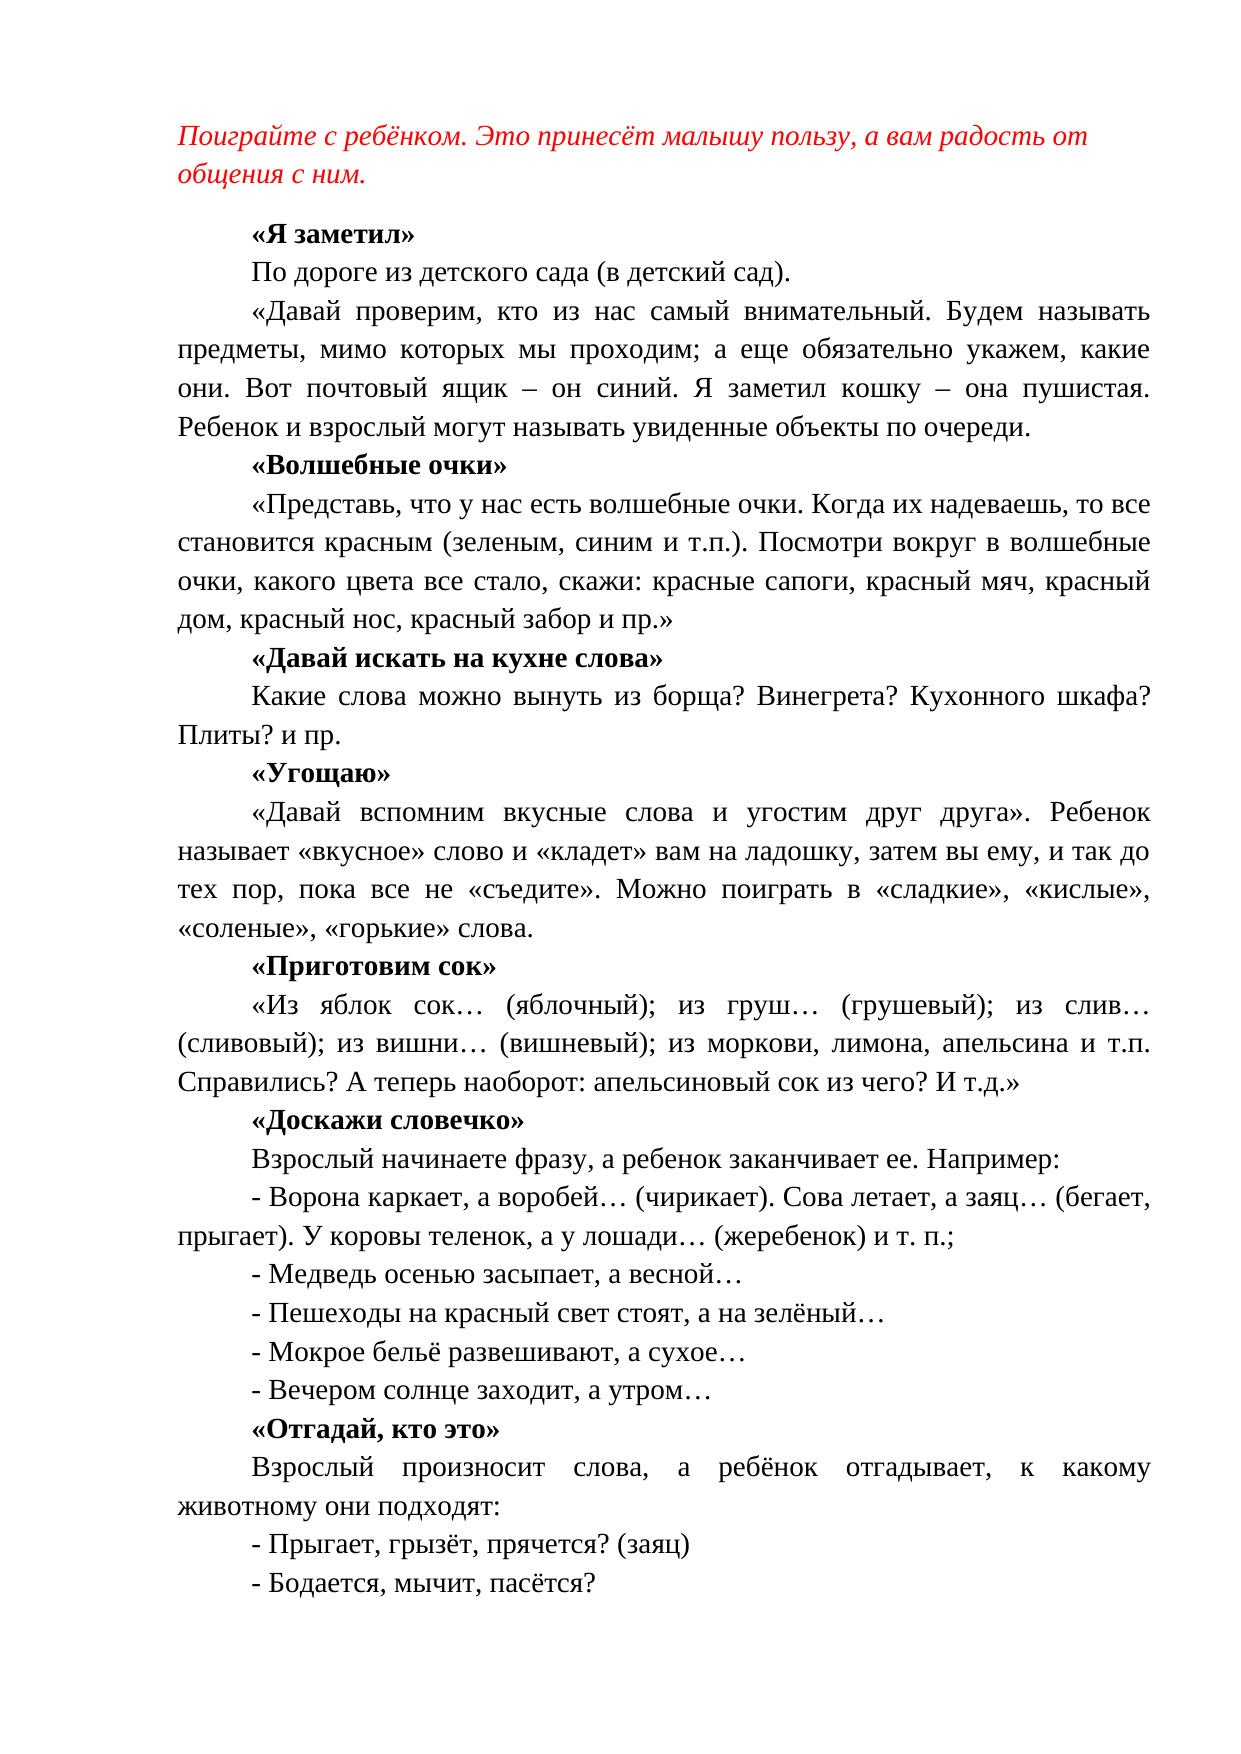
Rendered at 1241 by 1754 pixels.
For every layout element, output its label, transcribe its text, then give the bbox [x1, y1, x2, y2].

text Взрослый произносит слова, а ребёнок отгадывает, к какому животному они подходят: [177, 1449, 1152, 1521]
text - Бодается, мычит, пасётся? [177, 1565, 1152, 1598]
text «Отгадай, кто это» [177, 1411, 1152, 1444]
text «Представь, что у нас есть волшебные очки. Когда их надеваешь, то все становится красным (зеленым, синим и т.п.). Посмотри вокруг в волшебные очки, какого цвета все стало, скажи: красные сапоги, красный мяч, красный дом, красный нос, красный забор и пр.» [177, 486, 1152, 635]
text - Медведь осенью засыпает, а весной… [177, 1257, 1152, 1290]
text «Угощаю» [177, 756, 1152, 789]
text «Из яблок сок… (яблочный); из груш… (грушевый); из слив… (сливовый); из вишни… (вишневый); из моркови, лимона, апельсина и т.п. Справились? А теперь наоборот: апельсиновый сок из чего? И т.д.» [177, 987, 1152, 1097]
text По дороге из детского сада (в детский сад). [177, 254, 1152, 288]
text «Доскажи словечко» [177, 1102, 1152, 1136]
text Поиграйте с ребёнком. Это принесёт малышу пользу, а вам радость от общения с ним. [177, 118, 1152, 190]
text - Прыгает, грызёт, прячется? (заяц) [177, 1526, 1152, 1560]
text - Мокрое бельё развешивают, а сухое… [177, 1334, 1152, 1367]
text Какие слова можно вынуть из борща? Винегрета? Кухонного шкафа? Плиты? и пр. [177, 678, 1152, 751]
text «Давай вспомним вкусные слова и угостим друг друга». Ребенок называет «вкусное» слово и «кладет» вам на ладошку, затем вы ему, и так до тех пор, пока все не «съедите». Можно поиграть в «сладкие», «кислые», «соленые», «горькие» слова. [177, 794, 1152, 943]
text «Приготовим сок» [177, 948, 1152, 982]
text - Ворона каркает, а воробей… (чирикает). Сова летает, а заяц… (бегает, прыгает). У коровы теленок, а у лошади… (жеребенок) и т. п.; [177, 1179, 1152, 1252]
text «Давай проверим, кто из нас самый внимательный. Будем называть предметы, мимо которых мы проходим; а еще обязательно укажем, какие они. Вот почтовый ящик – он синий. Я заметил кошку – она пушистая. Ребенок и взрослый могут называть увиденные объекты по очереди. [177, 293, 1152, 442]
text «Волшебные очки» [177, 447, 1152, 481]
text Взрослый начинаете фразу, а ребенок заканчивает ее. Например: [177, 1141, 1152, 1174]
text - Пешеходы на красный свет стоят, а на зелёный… [177, 1295, 1152, 1329]
text «Давай искать на кухне слова» [177, 640, 1152, 673]
text «Я заметил» [177, 216, 1152, 249]
text - Вечером солнце заходит, а утром… [177, 1372, 1152, 1406]
